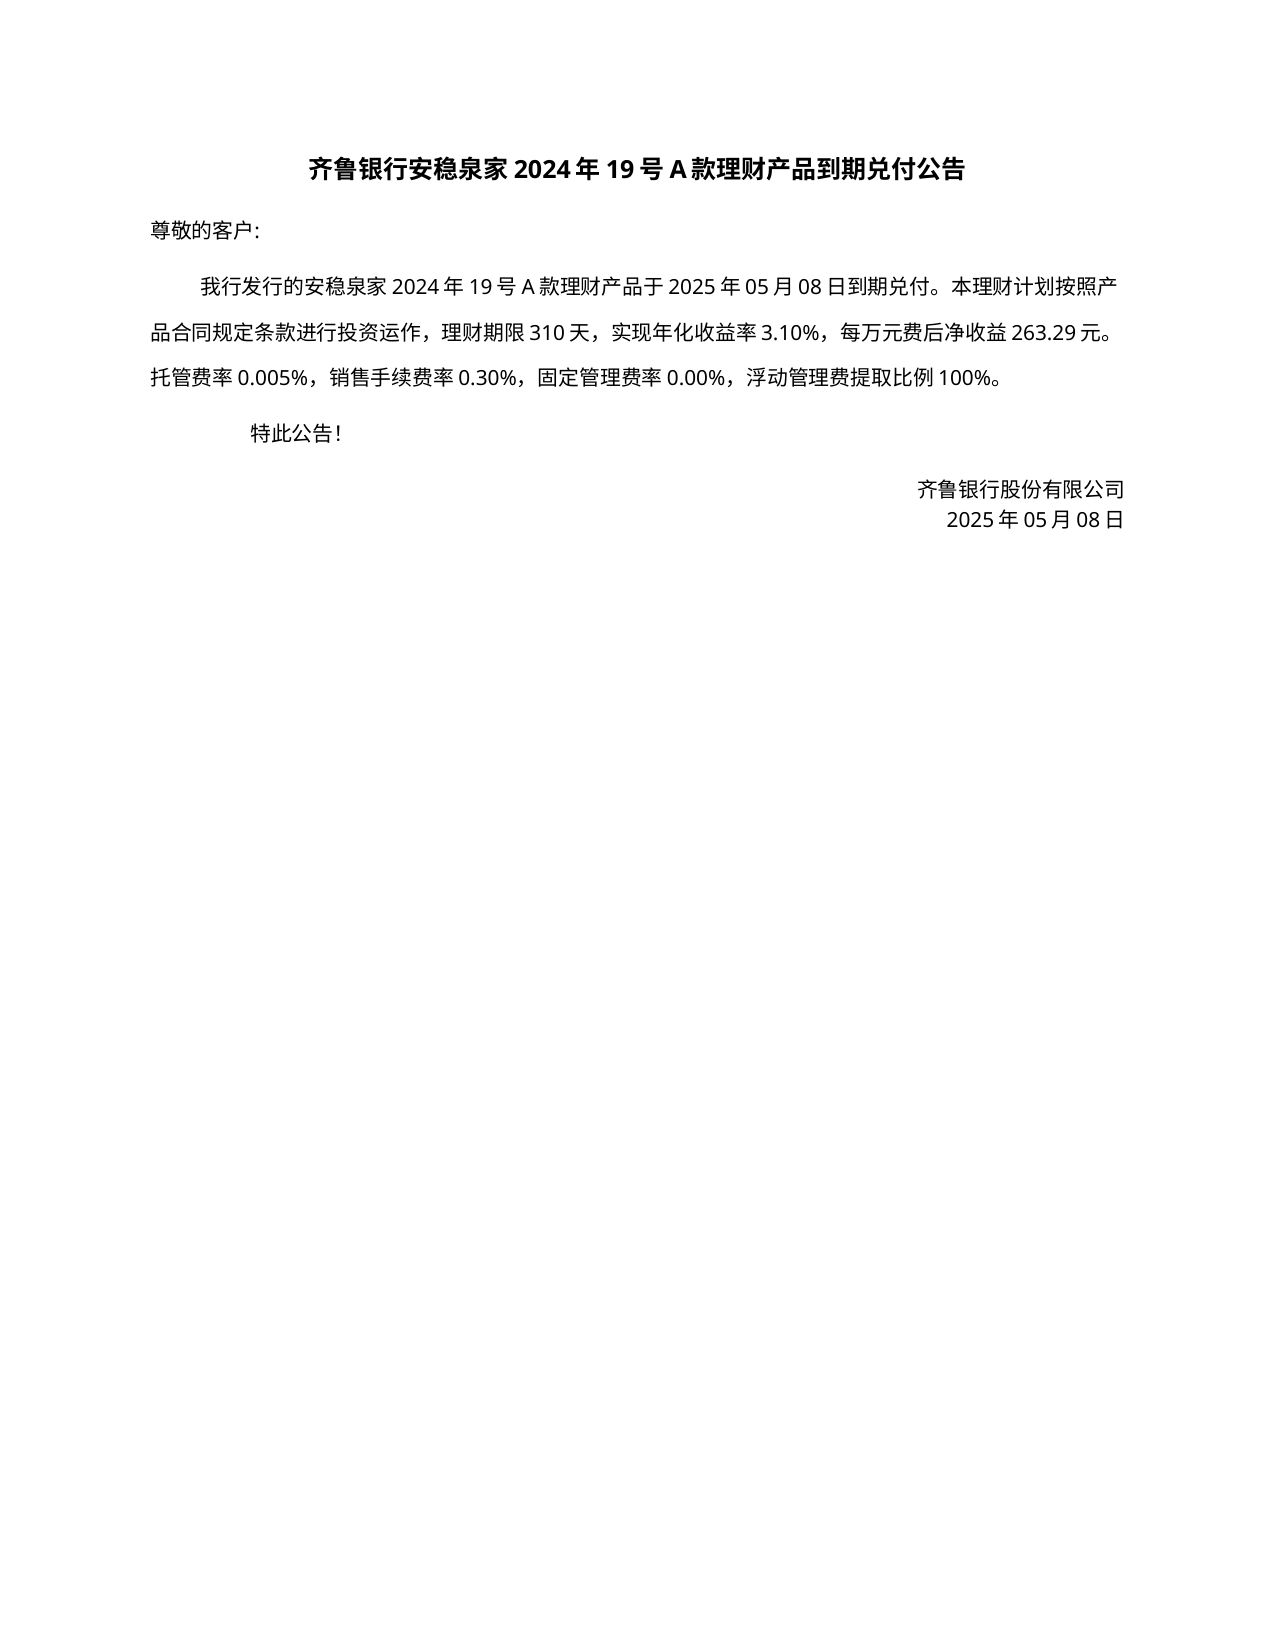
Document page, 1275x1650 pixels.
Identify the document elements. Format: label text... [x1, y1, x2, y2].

text 尊敬的客户: [150, 211, 1125, 240]
text 特此公告！ [150, 403, 1125, 431]
text 2025年05月08日 [150, 484, 1125, 513]
text 我行发行的安稳泉家2024年19号A款理财产品于2025年05月08日到期兑付。本理财计划按照产品合同规定条款进行投资运作，理财期限310天，实现年化收益率3.10%，每万元费后净收益263.29元。托管费率0.005%，销售手续费率0.30%，固定管理费率0.00%，浮动管理费提取比例100%。 [150, 264, 1125, 378]
text 齐鲁银行安稳泉家2024年19号A款理财产品到期兑付公告 [150, 150, 1125, 184]
text 齐鲁银行股份有限公司 [150, 456, 1125, 484]
